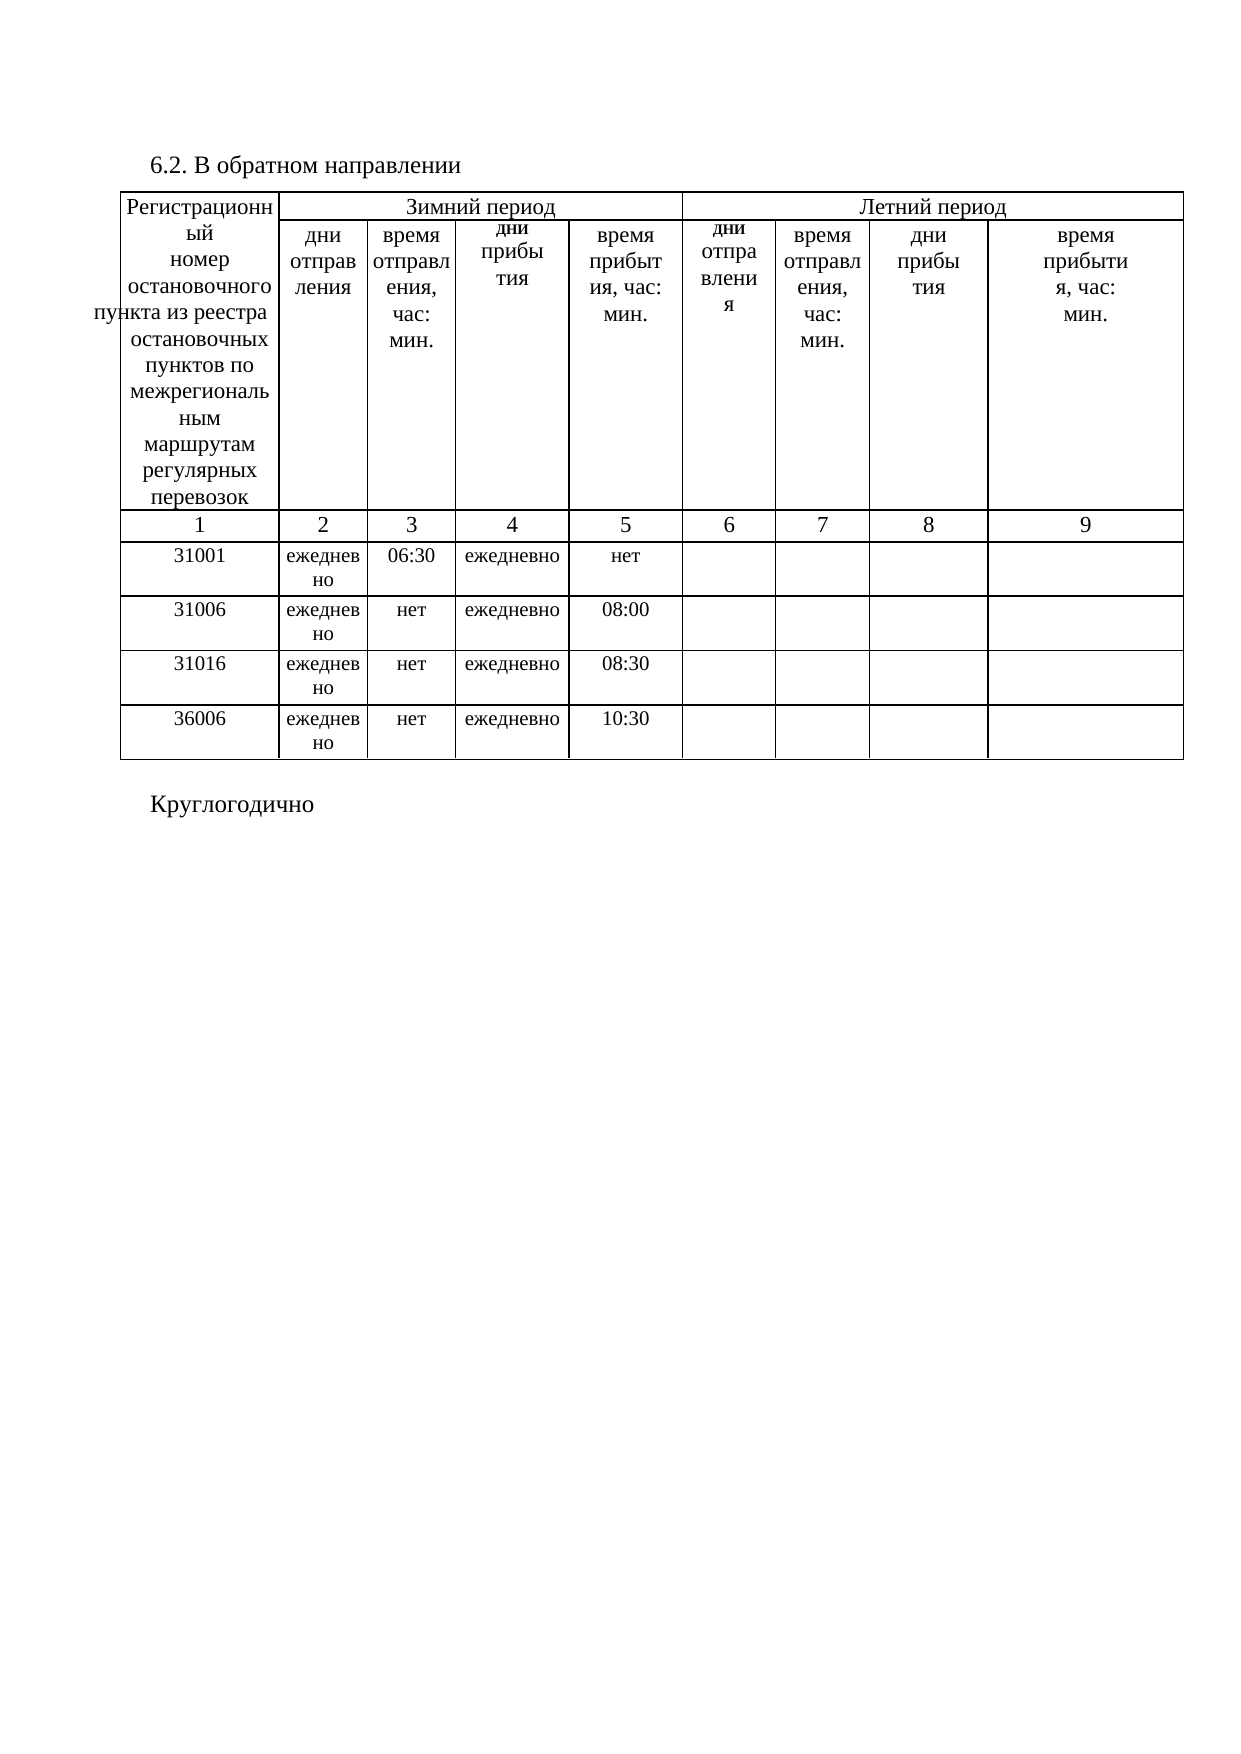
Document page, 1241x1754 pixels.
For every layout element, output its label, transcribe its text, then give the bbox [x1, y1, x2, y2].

table_cell [870, 651, 987, 704]
table_cell нет [368, 706, 455, 758]
table_cell 3 [368, 511, 455, 541]
table_cell ежедневно [456, 543, 568, 595]
table_cell [989, 651, 1183, 704]
table_cell 08:00 [570, 597, 682, 650]
table_cell [989, 597, 1183, 650]
table_cell 31001 [121, 543, 278, 595]
table_cell 36006 [121, 706, 278, 758]
table_cell ДНИ прибы тия [456, 221, 568, 509]
table_cell [776, 651, 869, 704]
text 6.2. В обратном направлении [150, 150, 1090, 179]
table_cell 1 [121, 511, 278, 541]
table_cell [870, 597, 987, 650]
table_cell время прибыти я, час: мин. [989, 221, 1183, 509]
table_cell ежедневно [456, 597, 568, 650]
table_cell 4 [456, 511, 568, 541]
table_cell дни прибы тия [870, 221, 987, 509]
table_cell [870, 543, 987, 595]
table_cell [683, 706, 775, 758]
table_cell нет [368, 597, 455, 650]
table_cell [683, 543, 775, 595]
table_cell ежедневно [456, 651, 568, 704]
table_cell [683, 651, 775, 704]
table_header Зимний период [280, 193, 682, 219]
table_cell 5 [570, 511, 682, 541]
table_cell ежедневно [280, 706, 367, 758]
text Круглогодично [150, 789, 1090, 817]
table_cell нет [368, 651, 455, 704]
table_cell время отправл ения, час: мин. [368, 221, 455, 509]
table_cell [870, 706, 987, 758]
table_cell ДНИ отпра влени я [683, 221, 775, 509]
table_cell 31016 [121, 651, 278, 704]
table_cell время прибыт ия, час: мин. [570, 221, 682, 509]
table_cell 8 [870, 511, 987, 541]
table_header Летний период [683, 193, 1183, 219]
table_cell время отправл ения, час: мин. [776, 221, 869, 509]
table_header Регистрационный номер остановочного пункта из реестра остановочных пунктов по межрегиональным маршрутам регулярных перевозок [121, 193, 278, 509]
table_cell нет [570, 543, 682, 595]
table_cell 7 [776, 511, 869, 541]
table_cell [683, 597, 775, 650]
table_cell 08:30 [570, 651, 682, 704]
table_cell ежедневно [456, 706, 568, 758]
table_cell 31006 [121, 597, 278, 650]
table_cell ежедневно [280, 651, 367, 704]
table_cell 9 [989, 511, 1183, 541]
table_cell [989, 543, 1183, 595]
table_cell дни отправ ления [280, 221, 367, 509]
table_cell [776, 706, 869, 758]
table_cell 6 [683, 511, 775, 541]
table_cell 2 [280, 511, 367, 541]
table_cell 06:30 [368, 543, 455, 595]
table_cell ежедневно [280, 597, 367, 650]
table_cell ежедневно [280, 543, 367, 595]
table_cell [776, 543, 869, 595]
table_cell 10:30 [570, 706, 682, 758]
table_cell [989, 706, 1183, 758]
table_cell [776, 597, 869, 650]
